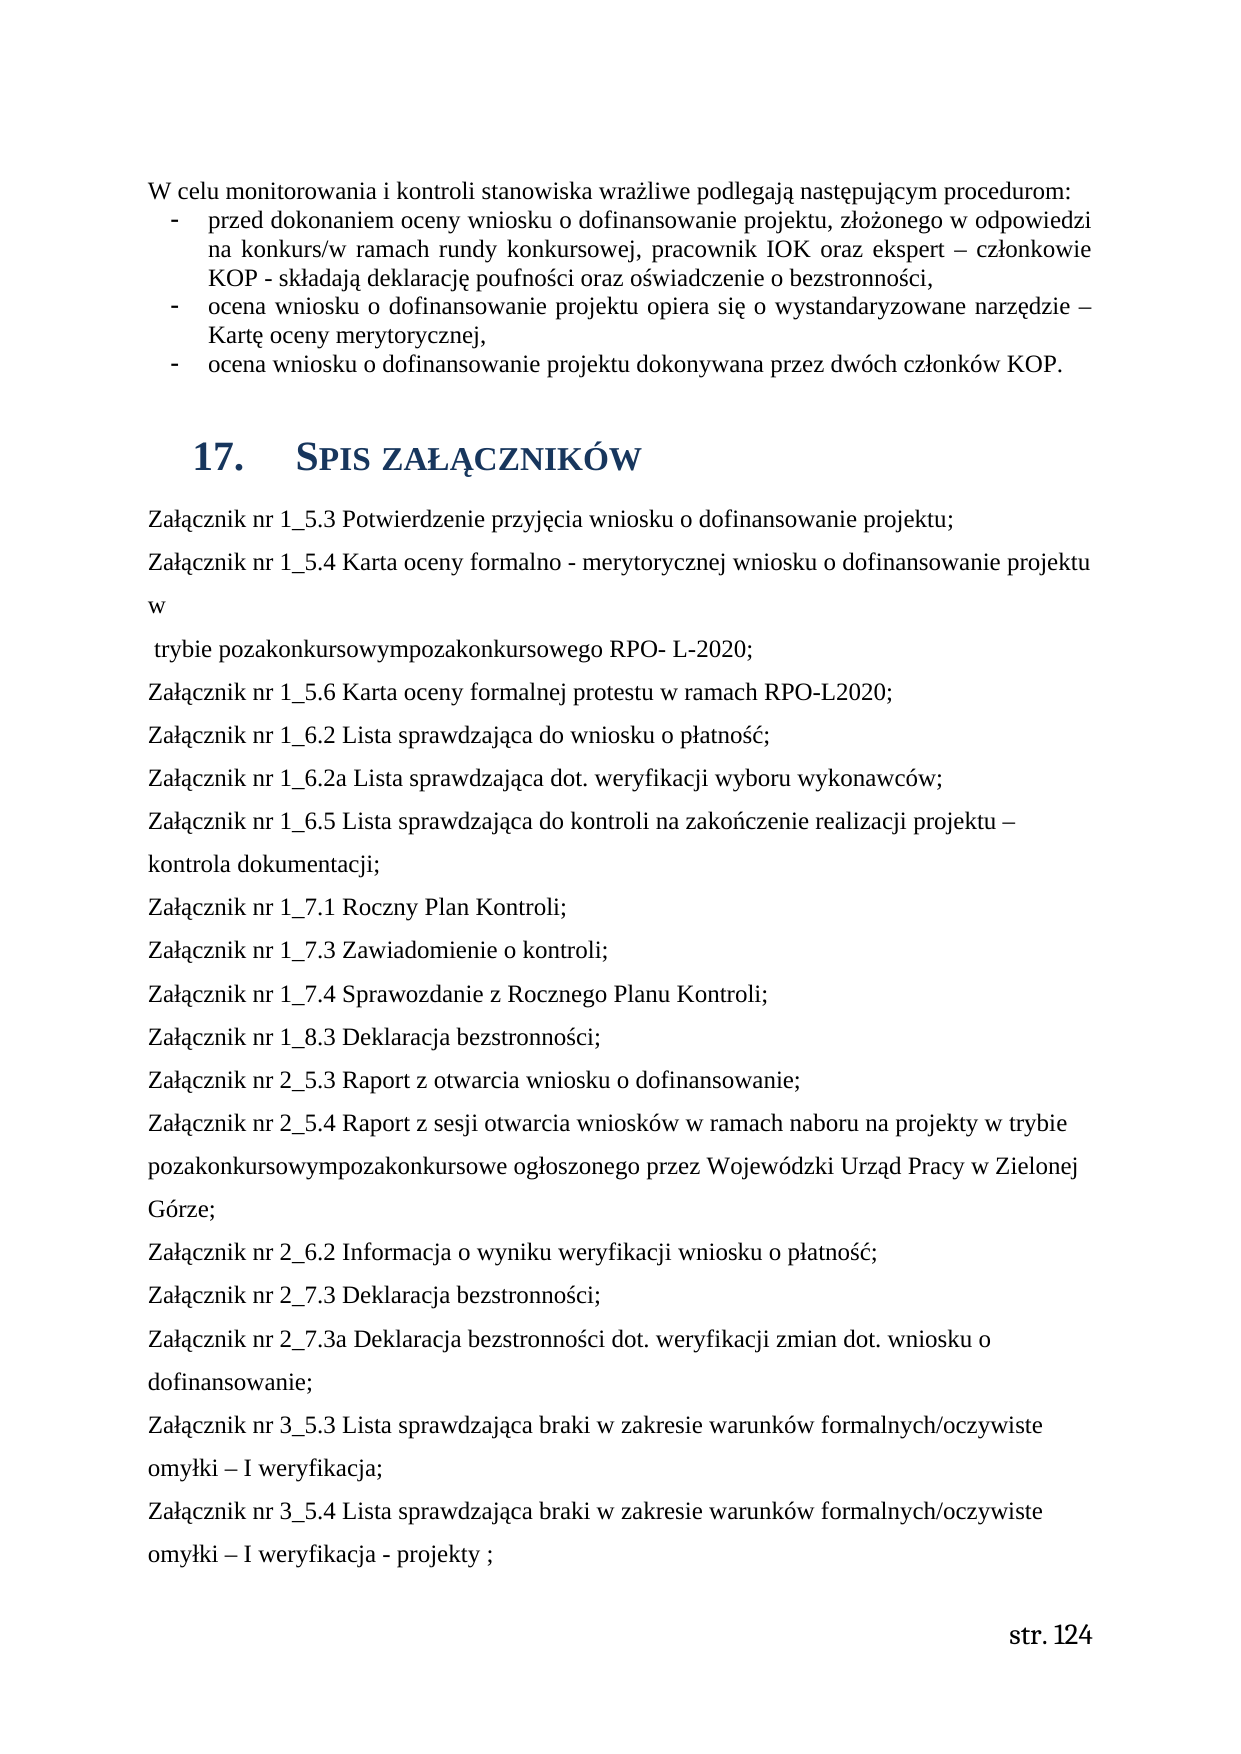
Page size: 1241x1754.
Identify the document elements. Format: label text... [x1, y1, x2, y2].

text W celu monitorowania i kontroli stanowiska wrażliwe podlegają następującym procedurom: [148, 176, 1092, 205]
text Załącznik nr 2_7.3a Deklaracja bezstronności dot. weryfikacji zmian dot. wniosku o dofinansowanie [148, 1324, 1092, 1396]
list ocena wniosku o dofinansowanie projektu dokonywana przez dwóch członków KOP. [170, 349, 1092, 378]
text Załącznik nr 1_8.3 Deklaracja bezstronności; [148, 1022, 1092, 1051]
text Załącznik nr 2_7.3 Deklaracja bezstronności; [148, 1281, 1092, 1309]
text Załącznik nr 2_5.3 Raport z otwarcia wniosku o dofinansowanie; [148, 1065, 1092, 1094]
text Załącznik nr 2_5.4 Raport z sesji otwarcia wniosków w ramach naboru na projekty ; [148, 1108, 1092, 1223]
list przed dokonaniem oceny wniosku o dofinansowanie projektu, złożonego w odpowiedzi na konkurs/w ramach rundy konkursowej, pracownik IOK oraz ekspert – członkowie KOP - składają deklarację poufności oraz oświadczenie o bezstronności, [170, 205, 1092, 291]
text Załącznik nr 1_7.4 Sprawozdanie z Rocznego Planu Kontroli; [148, 979, 1092, 1007]
text Załącznik nr 1_7.1 Roczny Plan Kontroli; [148, 892, 1092, 921]
text Załącznik nr 2_6.2 Informacja o wyniku weryfikacji wniosku o płatność; [148, 1237, 1092, 1266]
subtitle Spis załączników [192, 431, 1092, 479]
text Załącznik nr 3_5.3 Lista sprawdzająca braki w zakresie warunków formalnych/oczywiste omyłki – I weryfikacja; [148, 1410, 1092, 1482]
text Załącznik nr 1_5.6 Karta oceny formalnej protestu w ramach RPO-L2020; [148, 677, 1092, 706]
text Załącznik nr 1_5.4 Karta oceny formalno - merytorycznej wniosku o dofinansowanie projektu [148, 547, 1092, 619]
text Załącznik nr 1_5.3 Potwierdzenie przyjęcia wniosku o dofinansowanie projektu; [148, 504, 1092, 533]
list ocena wniosku o dofinansowanie projektu opiera się o wystandaryzowane narzędzie – Kartę oceny merytorycznej, [170, 291, 1092, 349]
text Załącznik nr 1_6.2 Lista sprawdzająca do wniosku o płatność; [148, 720, 1092, 749]
text Załącznik nr 1_7.3 Zawiadomienie o kontroli; [148, 936, 1092, 964]
text RPOL2020; [148, 634, 1092, 662]
text Załącznik nr 3_5.4 Lista sprawdzająca braki w zakresie warunków formalnych/oczywiste omyłki – I weryfikacja [148, 1496, 1092, 1568]
text Załącznik nr 1_6.2a Lista sprawdzająca dot. weryfikacji wyboru wykonawców; [148, 763, 1092, 792]
text Załącznik nr 1_6.5 Lista sprawdzająca do kontroli na zakończenie realizacji projektu – kontrola dokumentacji; [148, 806, 1092, 878]
